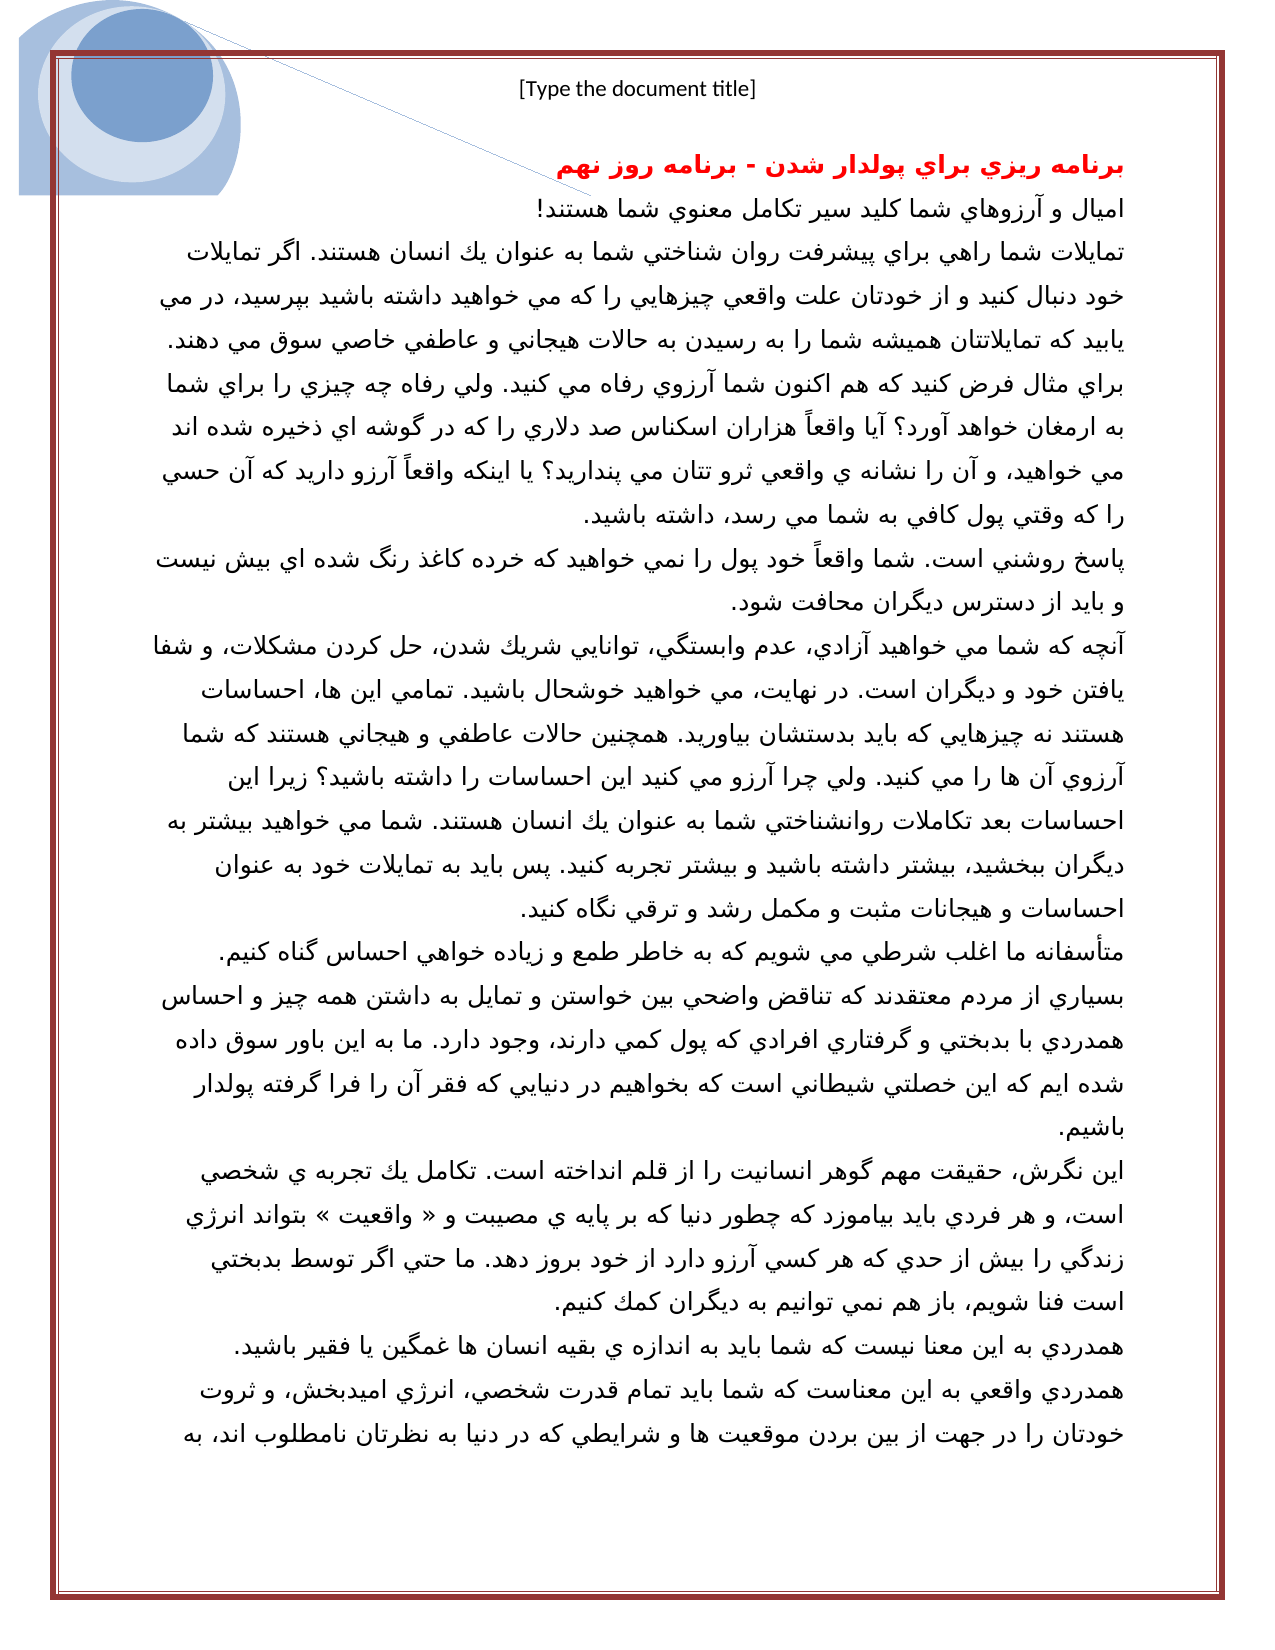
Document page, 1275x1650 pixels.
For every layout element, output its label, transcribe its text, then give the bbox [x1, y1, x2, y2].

text تمايلات شما راهي براي پيشرفت روان شناختي شما به عنوان يك انسان هستند. اگر تمايلات خود دنبال كنيد و از خودتان علت واقعي چيزهايي را كه مي خواهيد داشته باشيد بپرسيد، در مي يابيد كه تمايلاتتان هميشه شما را به رسيدن به حالات هيجاني و عاطفي خاصي سوق مي دهند. [150, 237, 1125, 354]
text برنامه ريزي براي پولدار شدن - برنامه روز نهم [150, 150, 1125, 179]
text اين نگرش، حقيقت مهم گوهر انسانيت را از قلم انداخته است. تكامل يك تجربه ي شخصي است، و هر فردي بايد بياموزد كه چطور دنيا كه بر پايه ي مصيبت و « واقعيت » بتواند انرژي زندگي را بيش از حدي كه هر كسي آرزو دارد از خود بروز دهد. ما حتي اگر توسط بدبختي است فنا شويم، باز هم نمي توانيم به ديگران كمك كنيم. [150, 1156, 1125, 1317]
text براي مثال فرض كنيد كه هم اكنون شما آرزوي رفاه مي كنيد. ولي رفاه چه چيزي را براي شما به ارمغان خواهد آورد؟ آيا واقعاً هزاران اسكناس صد دلاري را كه در گوشه اي ذخيره شده اند مي خواهيد، و آن را نشانه ي واقعي ثرو تتان مي پنداريد؟ يا اينكه واقعاً آرزو داريد كه آن حسي را كه وقتي پول كافي به شما مي رسد، داشته باشيد. [150, 369, 1125, 529]
text اميال و آرزوهاي شما كليد سير تكامل معنوي شما هستند! [150, 194, 1125, 223]
text متأسفانه ما اغلب شرطي مي شويم كه به خاطر طمع و زياده خواهي احساس گناه كنيم. بسياري از مردم معتقدند كه تناقض واضحي بين خواستن و تمايل به داشتن همه چيز و احساس همدردي با بدبختي و گرفتاري افرادي كه پول كمي دارند، وجود دارد. ما به اين باور سوق داده شده ايم كه اين خصلتي شيطاني است كه بخواهيم در دنيايي كه فقر آن را فرا گرفته پولدار باشيم. [150, 937, 1125, 1142]
text پاسخ روشني است. شما واقعاً خود پول را نمي خواهيد كه خرده كاغذ رنگ شده اي بيش نيست و بايد از دسترس ديگران محافت شود. [150, 544, 1125, 617]
text آنچه كه شما مي خواهيد آزادي، عدم وابستگي، توانايي شريك شدن، حل كردن مشكلات، و شفا يافتن خود و ديگران است. در نهايت، مي خواهيد خوشحال باشيد. تمامي اين ها، احساسات هستند نه چيزهايي كه بايد بدستشان بياوريد. همچنين حالات عاطفي و هيجاني هستند كه شما آرزوي آن ها را مي كنيد. ولي چرا آرزو مي كنيد اين احساسات را داشته باشيد؟ زيرا اين احساسات بعد تكاملات روانشناختي شما به عنوان يك انسان هستند. شما مي خواهيد بيشتر به ديگران ببخشيد، بيشتر داشته باشيد و بيشتر تجربه كنيد. پس بايد به تمايلات خود به عنوان احساسات و هيجانات مثبت و مكمل رشد و ترقي نگاه كنيد. [150, 631, 1125, 923]
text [150, 1331, 1125, 1448]
